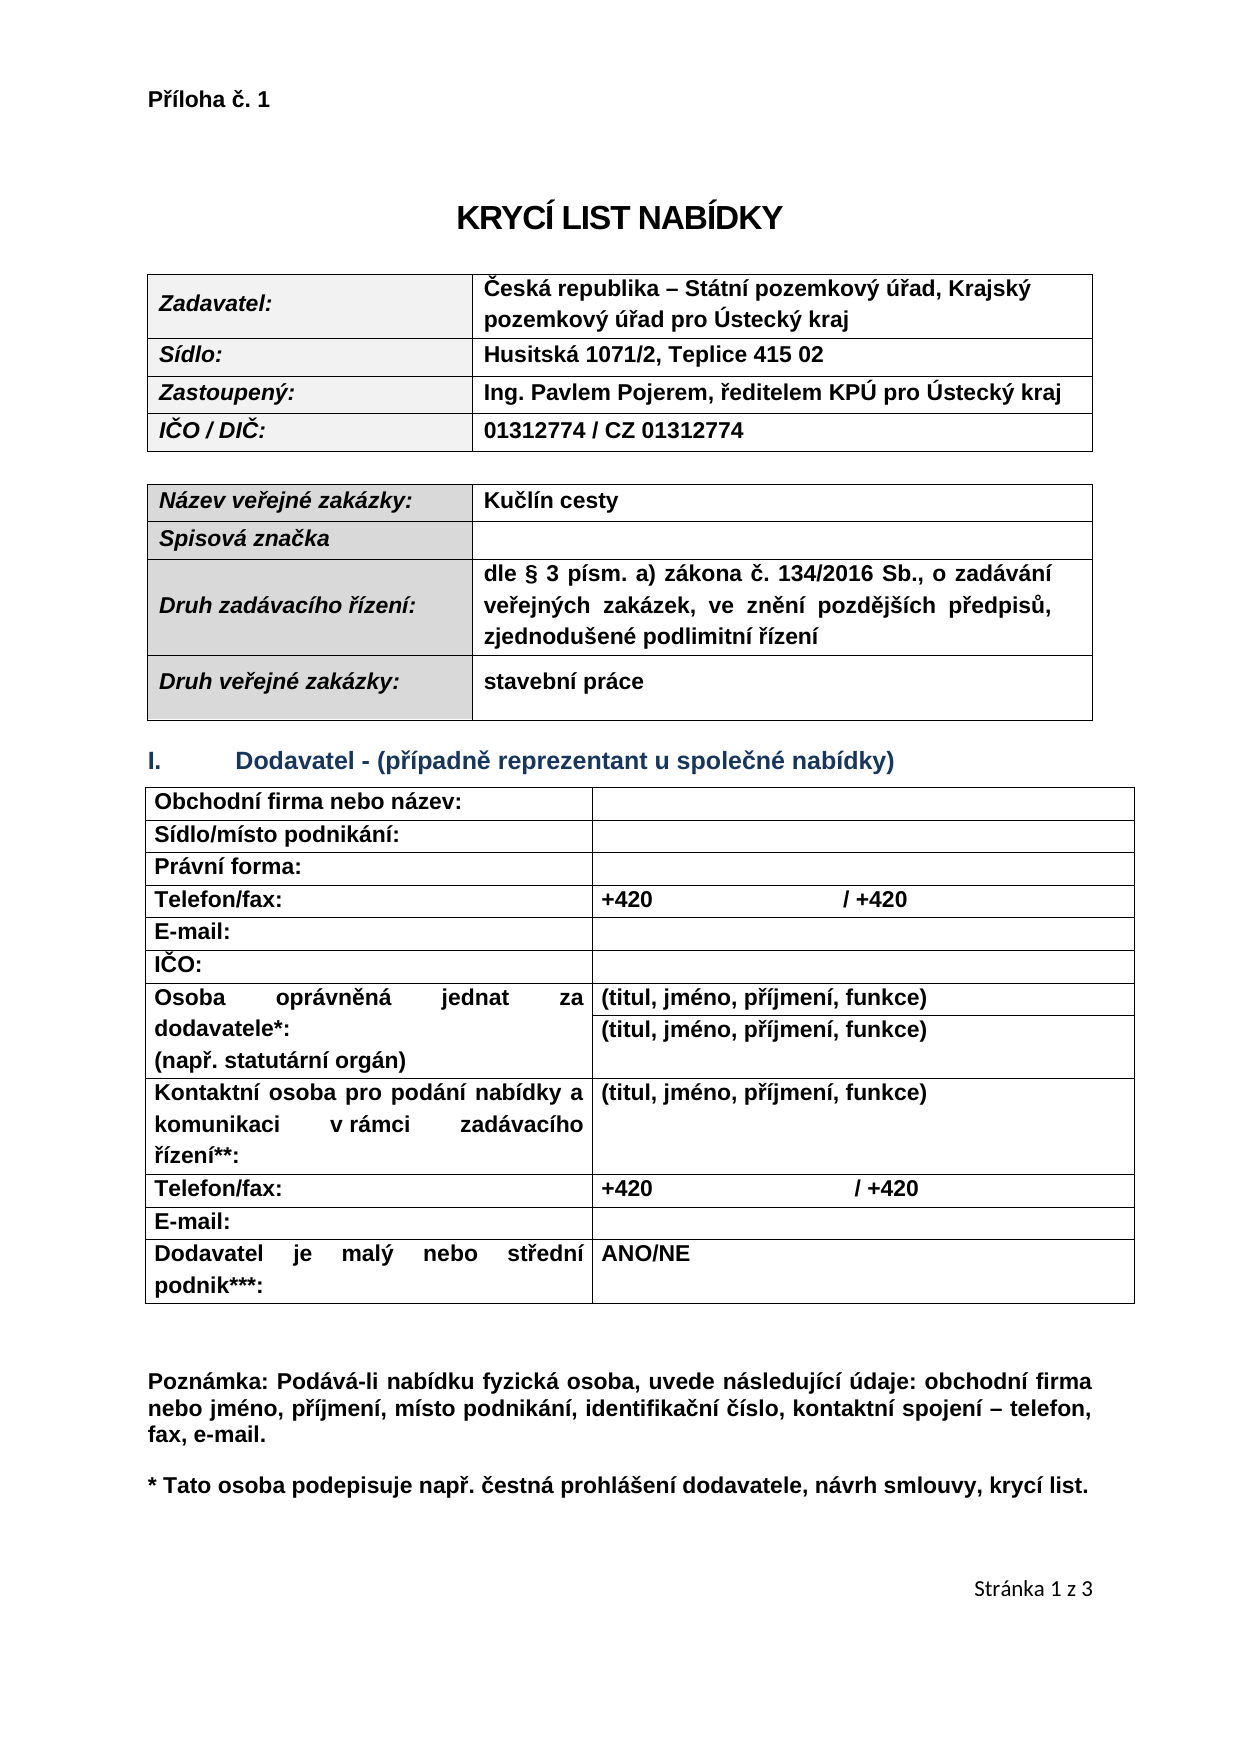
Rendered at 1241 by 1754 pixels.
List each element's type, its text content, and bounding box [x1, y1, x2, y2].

subtitle Dodavatel - (případně reprezentant u společné nabídky) [148, 746, 1093, 774]
title Krycí list nabídky [148, 198, 1093, 236]
table_cell [593, 918, 1134, 950]
table_cell Spisová značka [148, 522, 472, 559]
table_cell (titul, jméno, příjmení, funkce) [593, 1016, 1134, 1078]
text * Tato osoba podepisuje např. čestná prohlášení dodavatele, návrh smlouvy, krycí list. [148, 1472, 1093, 1499]
table_cell E-mail: [146, 918, 592, 950]
table_cell dle § 3 písm. a) zákona č. 134/2016 Sb., o zadávání veřejných zakázek, ve znění pozdějších předpisů, zjednodušené podlimitní řízení [473, 560, 1092, 655]
table_cell Kontaktní osoba pro podání nabídky a komunikaci v rámci zadávacího řízení**: [146, 1079, 592, 1174]
table_cell ANO/NE [593, 1240, 1134, 1303]
table_cell Právní forma: [146, 853, 592, 885]
table_header [593, 788, 1134, 819]
table_cell E-mail: [146, 1208, 592, 1239]
table_cell Sídlo/místo podnikání: [146, 821, 592, 852]
table_header Kučlín cesty [473, 485, 1092, 521]
table_cell Husitská 1071/2, Teplice 415 02 [473, 339, 1092, 376]
text Poznámka: Podává-li nabídku fyzická osoba, uvede následující údaje: obchodní firma nebo jméno, příjmení, místo podnikání, identifikační číslo, kontaktní spojení – telefon, fax, e-mail. [148, 1368, 1093, 1447]
table_cell Zastoupený: [148, 377, 472, 413]
table_cell (titul, jméno, příjmení, funkce) [593, 984, 1134, 1015]
table_cell Osoba oprávněná jednat za dodavatele*: (např. statutární orgán) [146, 984, 592, 1078]
table_cell (titul, jméno, příjmení, funkce) [593, 1079, 1134, 1174]
table_cell Ing. Pavlem Pojerem, ředitelem KPÚ pro Ústecký kraj [473, 377, 1092, 413]
table_cell Druh zadávacího řízení: [148, 560, 472, 655]
table_cell Druh veřejné zakázky: [148, 656, 472, 719]
table_cell 01312774 / CZ 01312774 [473, 414, 1092, 451]
table_cell Telefon/fax: [146, 886, 592, 917]
table_header Obchodní firma nebo název: [146, 788, 592, 819]
table_cell [593, 1208, 1134, 1239]
table_cell [593, 853, 1134, 885]
table_cell [473, 522, 1092, 559]
table_cell stavební práce [473, 656, 1092, 719]
table_cell +420 / +420 [593, 1175, 1134, 1207]
table_header Zadavatel: [148, 275, 472, 338]
table_cell Dodavatel je malý nebo střední podnik***: [146, 1240, 592, 1303]
table_cell +420 / +420 [593, 886, 1134, 917]
table_header Česká republika – Státní pozemkový úřad, Krajský pozemkový úřad pro Ústecký kraj [473, 275, 1092, 338]
table_cell Sídlo: [148, 339, 472, 376]
table_cell [593, 951, 1134, 982]
table_cell IČO: [146, 951, 592, 982]
table_cell [593, 821, 1134, 852]
table_cell Telefon/fax: [146, 1175, 592, 1207]
table_cell IČO / DIČ: [148, 414, 472, 451]
table_header Název veřejné zakázky: [148, 485, 472, 521]
